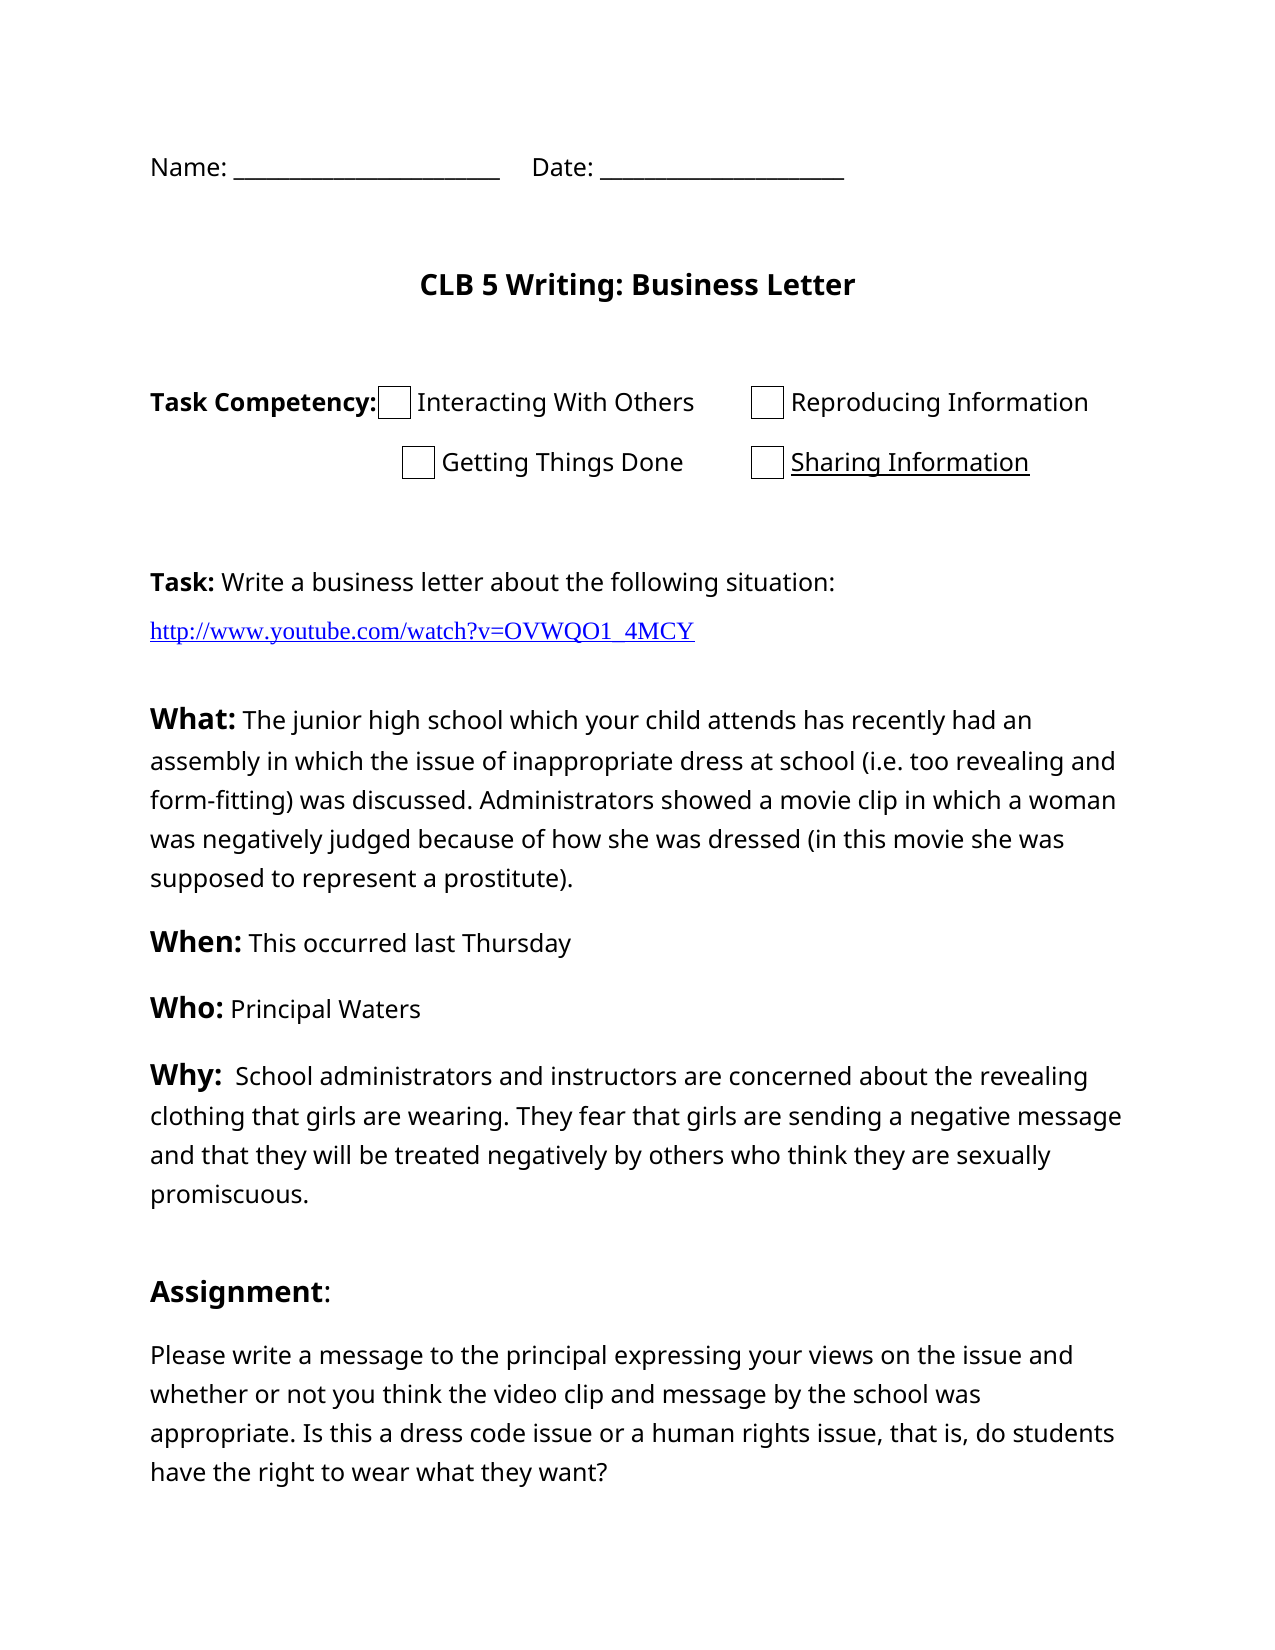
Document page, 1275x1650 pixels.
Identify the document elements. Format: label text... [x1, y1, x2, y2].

text Task: Write a business letter about the following situation: [150, 565, 1125, 599]
text Please write a message to the principal expressing your views on the issue and whether or not you think the video clip and message by the school was appropriate. Is this a dress code issue or a human rights issue, that is, do students have the right to wear what they want? [150, 1337, 1125, 1489]
text Getting Things Done Sharing Information [150, 445, 1125, 479]
text What: The junior high school which your child attends has recently had an assembly in which the issue of inappropriate dress at school (i.e. too revealing and form-fitting) was discussed. Administrators showed a movie clip in which a woman was negatively judged because of how she was dressed (in this movie she was supposed to represent a prostitute). [150, 698, 1125, 895]
text Assignment: [150, 1271, 1125, 1311]
text Task Competency: Interacting With Others Reproducing Information [150, 385, 1125, 419]
text Name: ________________________ Date: ______________________ [150, 150, 1125, 184]
text http://www.youtube.com/watch?v=OVWQO1_4MCY [150, 616, 1125, 645]
text Why: School administrators and instructors are concerned about the revealing clothing that girls are wearing. They fear that girls are sending a negative message and that they will be treated negatively by others who think they are sexually promiscuous. [150, 1054, 1125, 1211]
text Who: Principal Waters [150, 987, 1125, 1027]
text When: This occurred last Thursday [150, 921, 1125, 961]
text CLB 5 Writing: Business Letter [150, 264, 1125, 303]
